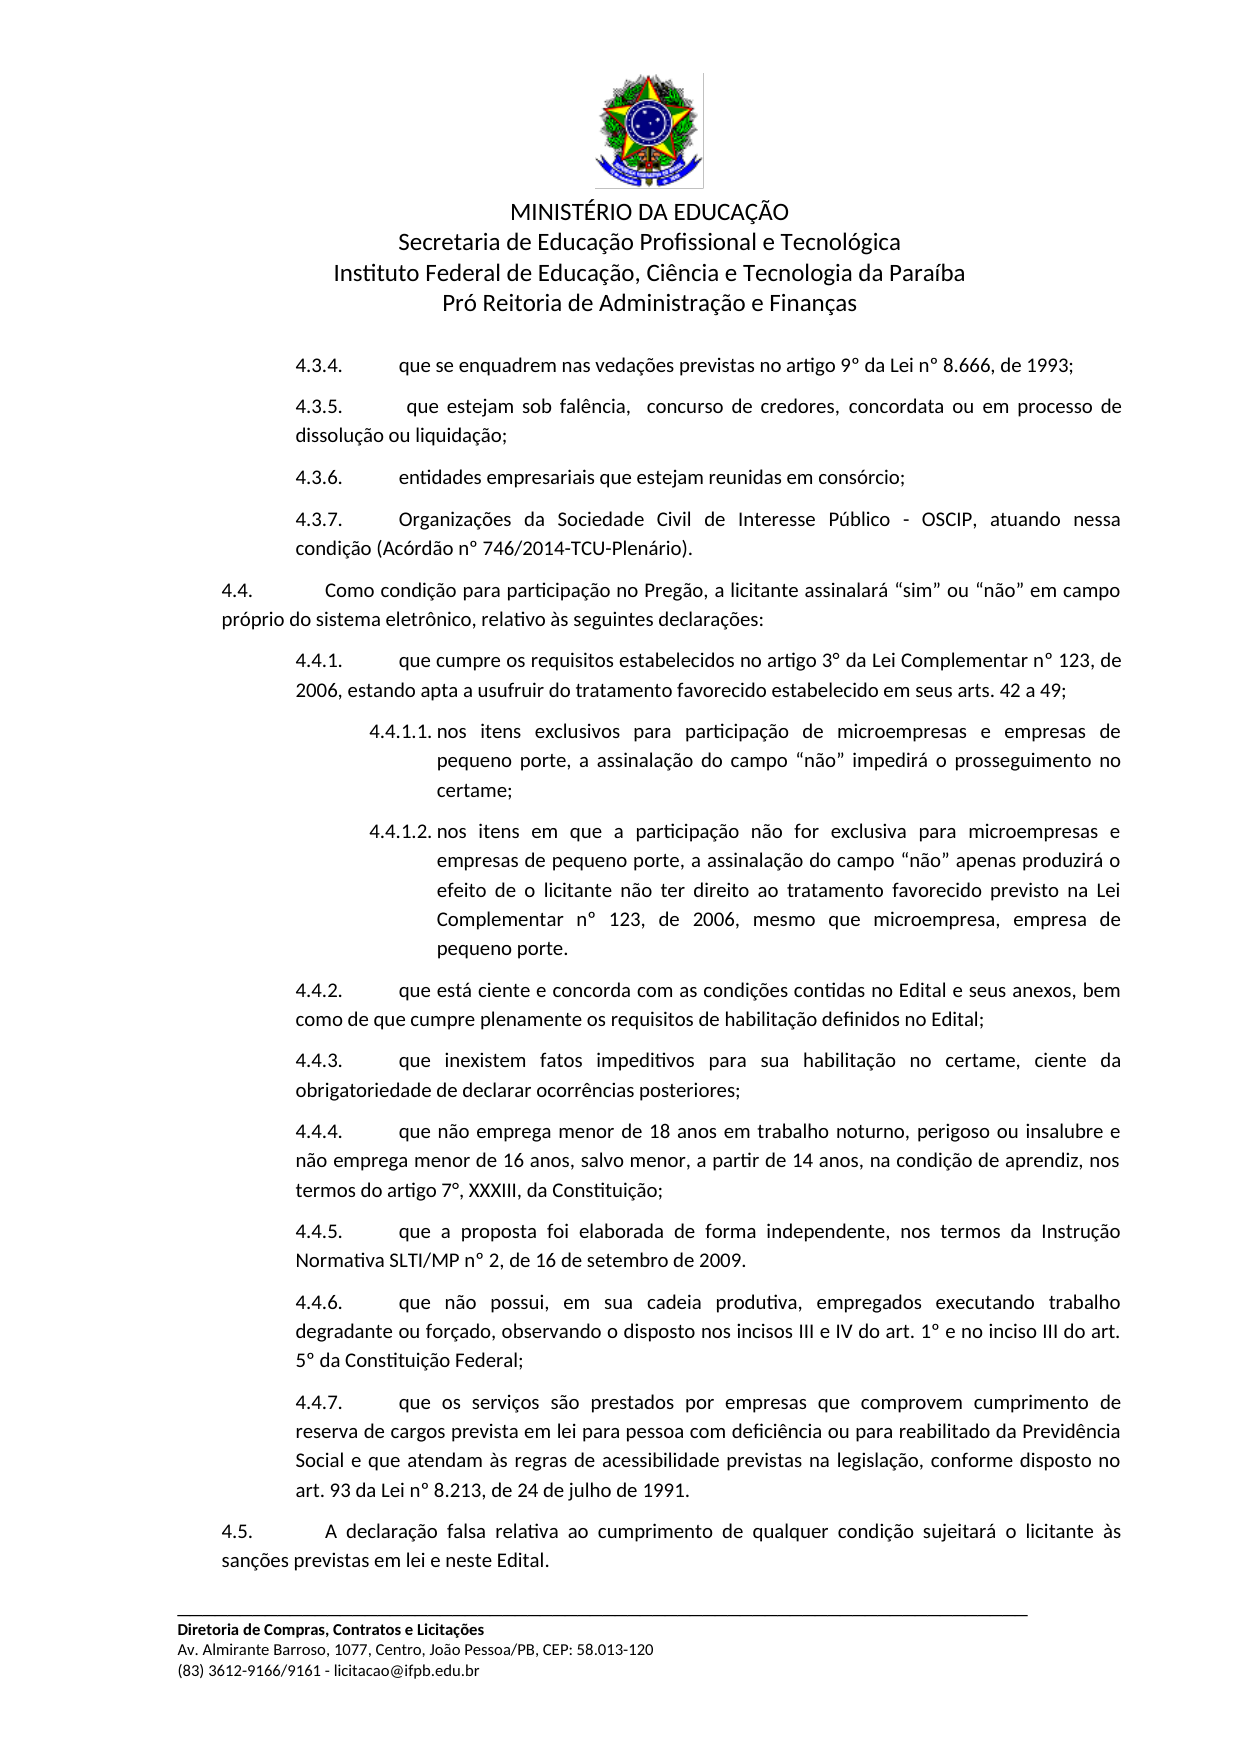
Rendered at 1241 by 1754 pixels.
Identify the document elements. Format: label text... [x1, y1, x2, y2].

list que está ciente e concorda com as condições contidas no Edital e seus anexos, bem como de que cumpre plenamente os requisitos de habilitação definidos no Edital; [295, 977, 1122, 1031]
picture [595, 73, 705, 190]
list que os serviços são prestados por empresas que comprovem cumprimento de reserva de cargos prevista em lei para pessoa com deficiência ou para reabilitado da Previdência Social e que atendam às regras de acessibilidade previstas na legislação, conforme disposto no art. 93 da Lei nº 8.213, de 24 de julho de 1991. [295, 1389, 1122, 1502]
list entidades empresariais que estejam reunidas em consórcio; [295, 464, 1122, 490]
list que cumpre os requisitos estabelecidos no artigo 3° da Lei Complementar nº 123, de 2006, estando apta a usufruir do tratamento favorecido estabelecido em seus arts. 42 a 49; [295, 648, 1122, 702]
list que se enquadrem nas vedações previstas no artigo 9º da Lei nº 8.666, de 1993; [295, 352, 1122, 377]
list Organizações da Sociedade Civil de Interesse Público - OSCIP, atuando nessa condição (Acórdão nº 746/2014-TCU-Plenário). [295, 506, 1122, 561]
list que inexistem fatos impeditivos para sua habilitação no certame, ciente da obrigatoriedade de declarar ocorrências posteriores; [295, 1048, 1122, 1102]
list que não emprega menor de 18 anos em trabalho noturno, perigoso ou insalubre e não emprega menor de 16 anos, salvo menor, a partir de 14 anos, na condição de aprendiz, nos termos do artigo 7°, XXXIII, da Constituição; [295, 1118, 1122, 1202]
list que a proposta foi elaborada de forma independente, nos termos da Instrução Normativa SLTI/MP nº 2, de 16 de setembro de 2009. [295, 1218, 1122, 1273]
list nos itens exclusivos para participação de microempresas e empresas de pequeno porte, a assinalação do campo “não” impedirá o prosseguimento no certame; [369, 718, 1122, 802]
list que não possui, em sua cadeia produtiva, empregados executando trabalho degradante ou forçado, observando o disposto nos incisos III e IV do art. 1º e no inciso III do art. 5º da Constituição Federal; [295, 1289, 1122, 1373]
list Como condição para participação no Pregão, a licitante assinalará “sim” ou “não” em campo próprio do sistema eletrônico, relativo às seguintes declarações: [221, 577, 1122, 631]
list A declaração falsa relativa ao cumprimento de qualquer condição sujeitará o licitante às sanções previstas em lei e neste Edital. [221, 1518, 1122, 1573]
list nos itens em que a participação não for exclusiva para microempresas e empresas de pequeno porte, a assinalação do campo “não” apenas produzirá o efeito de o licitante não ter direito ao tratamento favorecido previsto na Lei Complementar nº 123, de 2006, mesmo que microempresa, empresa de pequeno porte. [369, 818, 1122, 961]
list que estejam sob falência, concurso de credores, concordata ou em processo de dissolução ou liquidação; [295, 393, 1122, 448]
